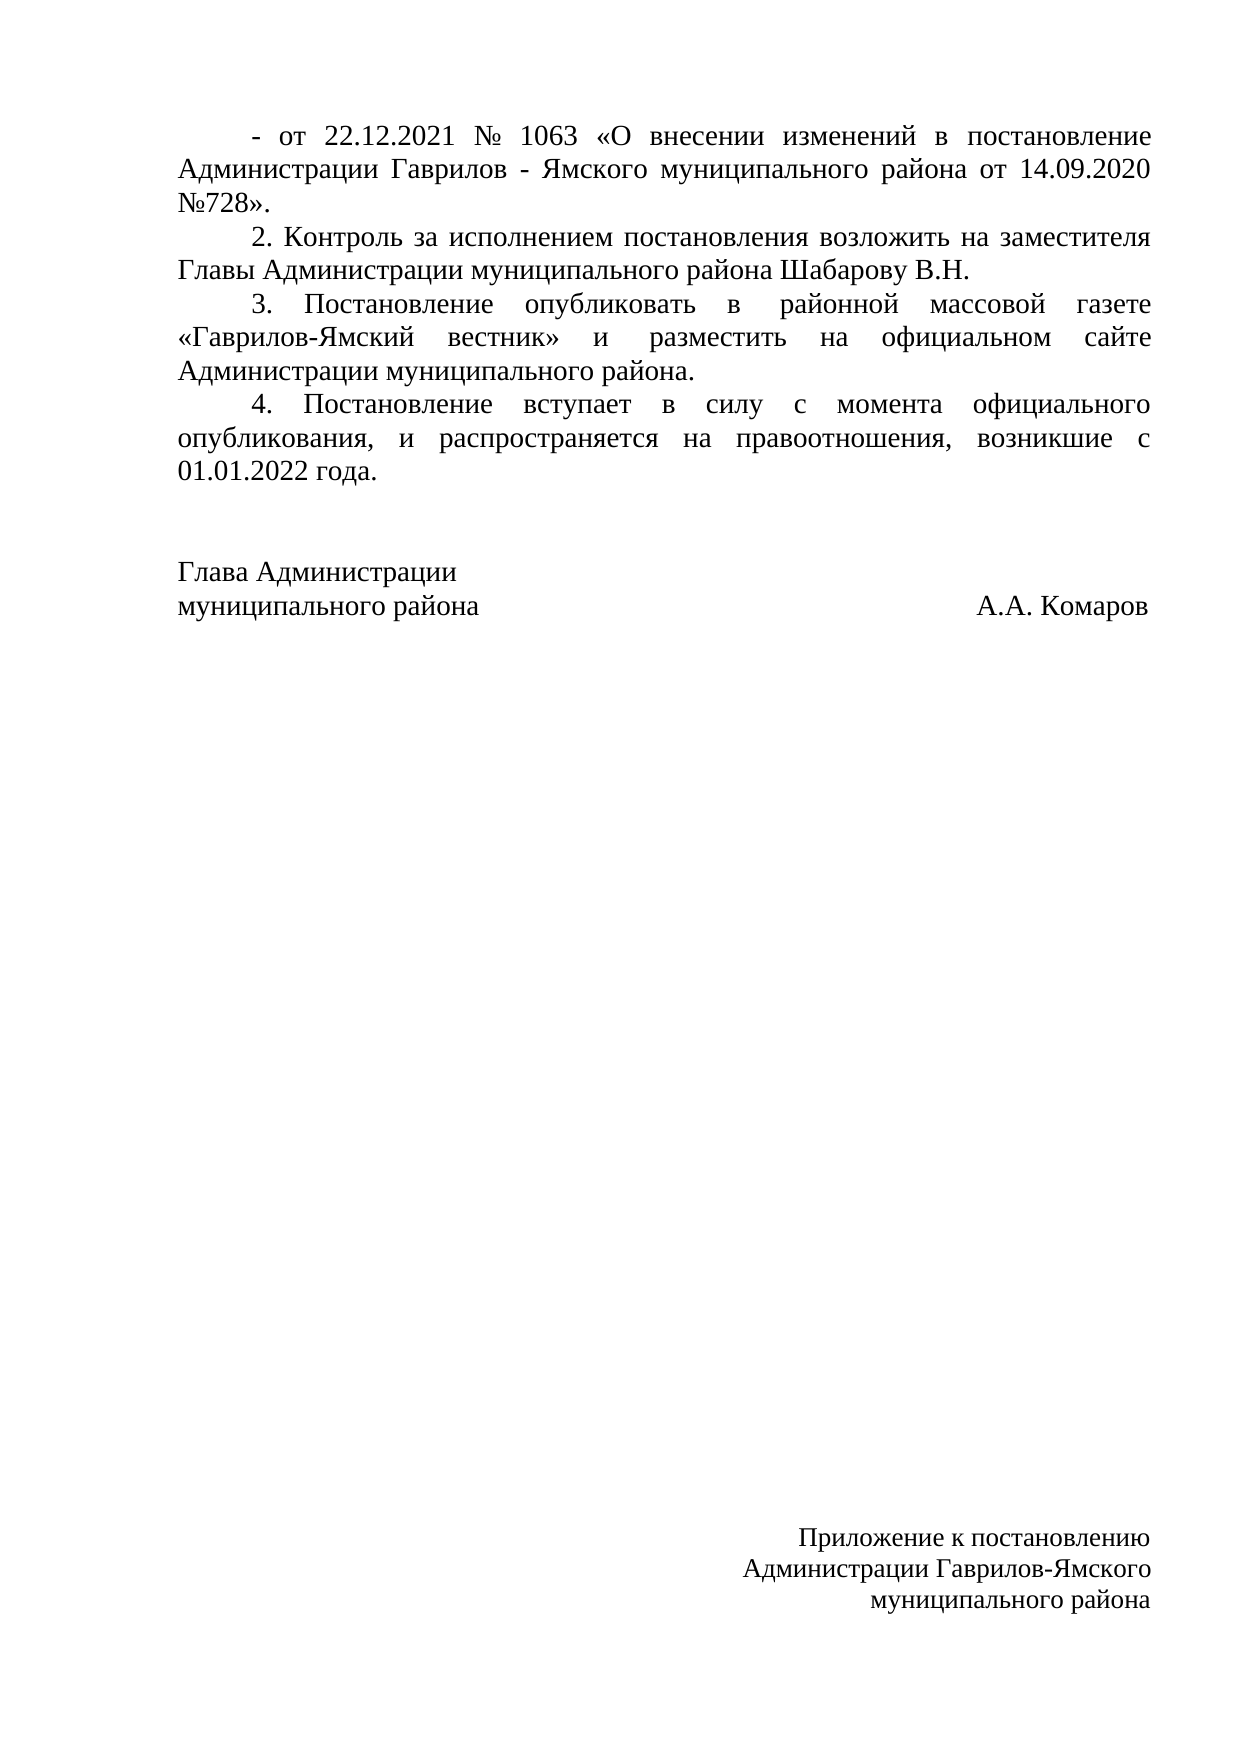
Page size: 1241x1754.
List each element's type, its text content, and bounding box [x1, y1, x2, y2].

text Глава Администрации [177, 554, 1152, 588]
text - от 22.12.2021 № 1063 «О внесении изменений в постановление Администрации Гаврилов - Ямского муниципального района от 14.09.2020 №728». [177, 118, 1152, 219]
text 3. Постановление опубликовать в районной массовой газете «Гаврилов-Ямский вестник» и разместить на официальном сайте Администрации муниципального района. [177, 286, 1152, 386]
text 2. Контроль за исполнением постановления возложить на заместителя Главы Администрации муниципального района Шабарову В.Н. [177, 219, 1152, 286]
text муниципального района А.А. Комаров [177, 588, 1152, 621]
text 4. Постановление вступает в силу с момента официального опубликования, и распространяется на правоотношения, возникшие с 01.01.2022 года. [177, 386, 1152, 487]
text Приложение к постановлению [177, 1521, 1152, 1552]
text Администрации Гаврилов-Ямского [177, 1552, 1152, 1583]
text муниципального района [177, 1583, 1152, 1614]
